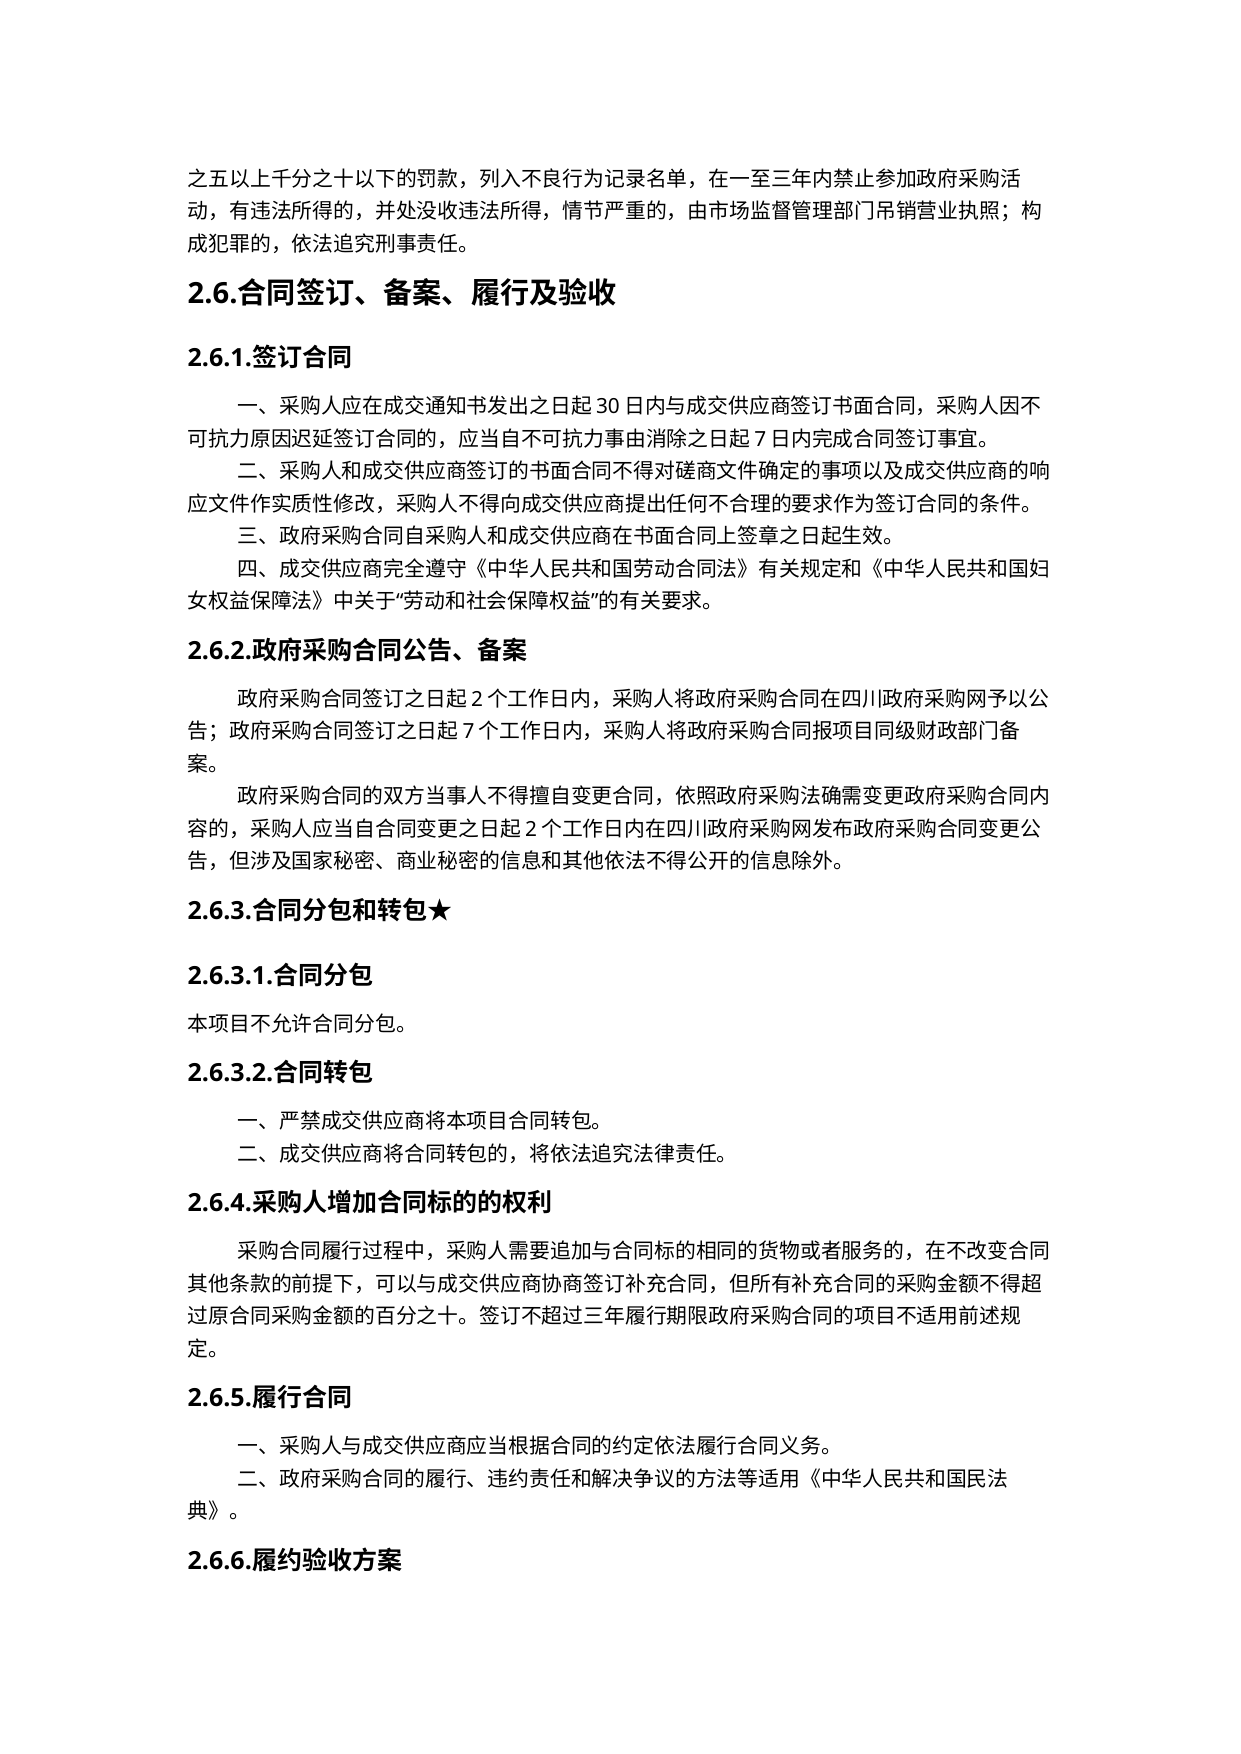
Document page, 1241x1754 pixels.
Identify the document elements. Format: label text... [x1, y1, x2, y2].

text 政府采购合同的双方当事人不得擅自变更合同，依照政府采购法确需变更政府采购合同内容的，采购人应当自合同变更之日起2个工作日内在四川政府采购网发布政府采购合同变更公告，但涉及国家秘密、商业秘密的信息和其他依法不得公开的信息除外。 [187, 779, 1053, 877]
text 二、成交供应商将合同转包的，将依法追究法律责任。 [187, 1137, 1053, 1169]
text 2.6.6.履约验收方案 [187, 1527, 1053, 1592]
text 2.6.3.2.合同转包 [187, 1039, 1053, 1104]
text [187, 162, 1053, 259]
text 2.6.5.履行合同 [187, 1364, 1053, 1429]
text 2.6.合同签订、备案、履行及验收 [187, 259, 1053, 324]
text 二、采购人和成交供应商签订的书面合同不得对磋商文件确定的事项以及成交供应商的响应文件作实质性修改，采购人不得向成交供应商提出任何不合理的要求作为签订合同的条件。 [187, 454, 1053, 519]
text 采购合同履行过程中，采购人需要追加与合同标的相同的货物或者服务的，在不改变合同其他条款的前提下，可以与成交供应商协商签订补充合同，但所有补充合同的采购金额不得超过原合同采购金额的百分之十。签订不超过三年履行期限政府采购合同的项目不适用前述规定。 [187, 1234, 1053, 1364]
text 2.6.2.政府采购合同公告、备案 [187, 617, 1053, 682]
text 三、政府采购合同自采购人和成交供应商在书面合同上签章之日起生效。 [187, 519, 1053, 552]
text 政府采购合同签订之日起2个工作日内，采购人将政府采购合同在四川政府采购网予以公告；政府采购合同签订之日起7个工作日内，采购人将政府采购合同报项目同级财政部门备案。 [187, 682, 1053, 779]
text 本项目不允许合同分包。 [187, 1007, 1053, 1039]
text 一、采购人应在成交通知书发出之日起30日内与成交供应商签订书面合同，采购人因不可抗力原因迟延签订合同的，应当自不可抗力事由消除之日起7日内完成合同签订事宜。 [187, 389, 1053, 454]
text 四、成交供应商完全遵守《中华人民共和国劳动合同法》有关规定和《中华人民共和国妇女权益保障法》中关于“劳动和社会保障权益”的有关要求。 [187, 552, 1053, 617]
text 一、采购人与成交供应商应当根据合同的约定依法履行合同义务。 [187, 1429, 1053, 1462]
text 2.6.3.1.合同分包 [187, 942, 1053, 1007]
text 二、政府采购合同的履行、违约责任和解决争议的方法等适用《中华人民共和国民法典》。 [187, 1462, 1053, 1527]
text 一、严禁成交供应商将本项目合同转包。 [187, 1104, 1053, 1137]
text 2.6.4.采购人增加合同标的的权利 [187, 1169, 1053, 1234]
text 2.6.1.签订合同 [187, 324, 1053, 389]
text 2.6.3.合同分包和转包★ [187, 877, 1053, 942]
